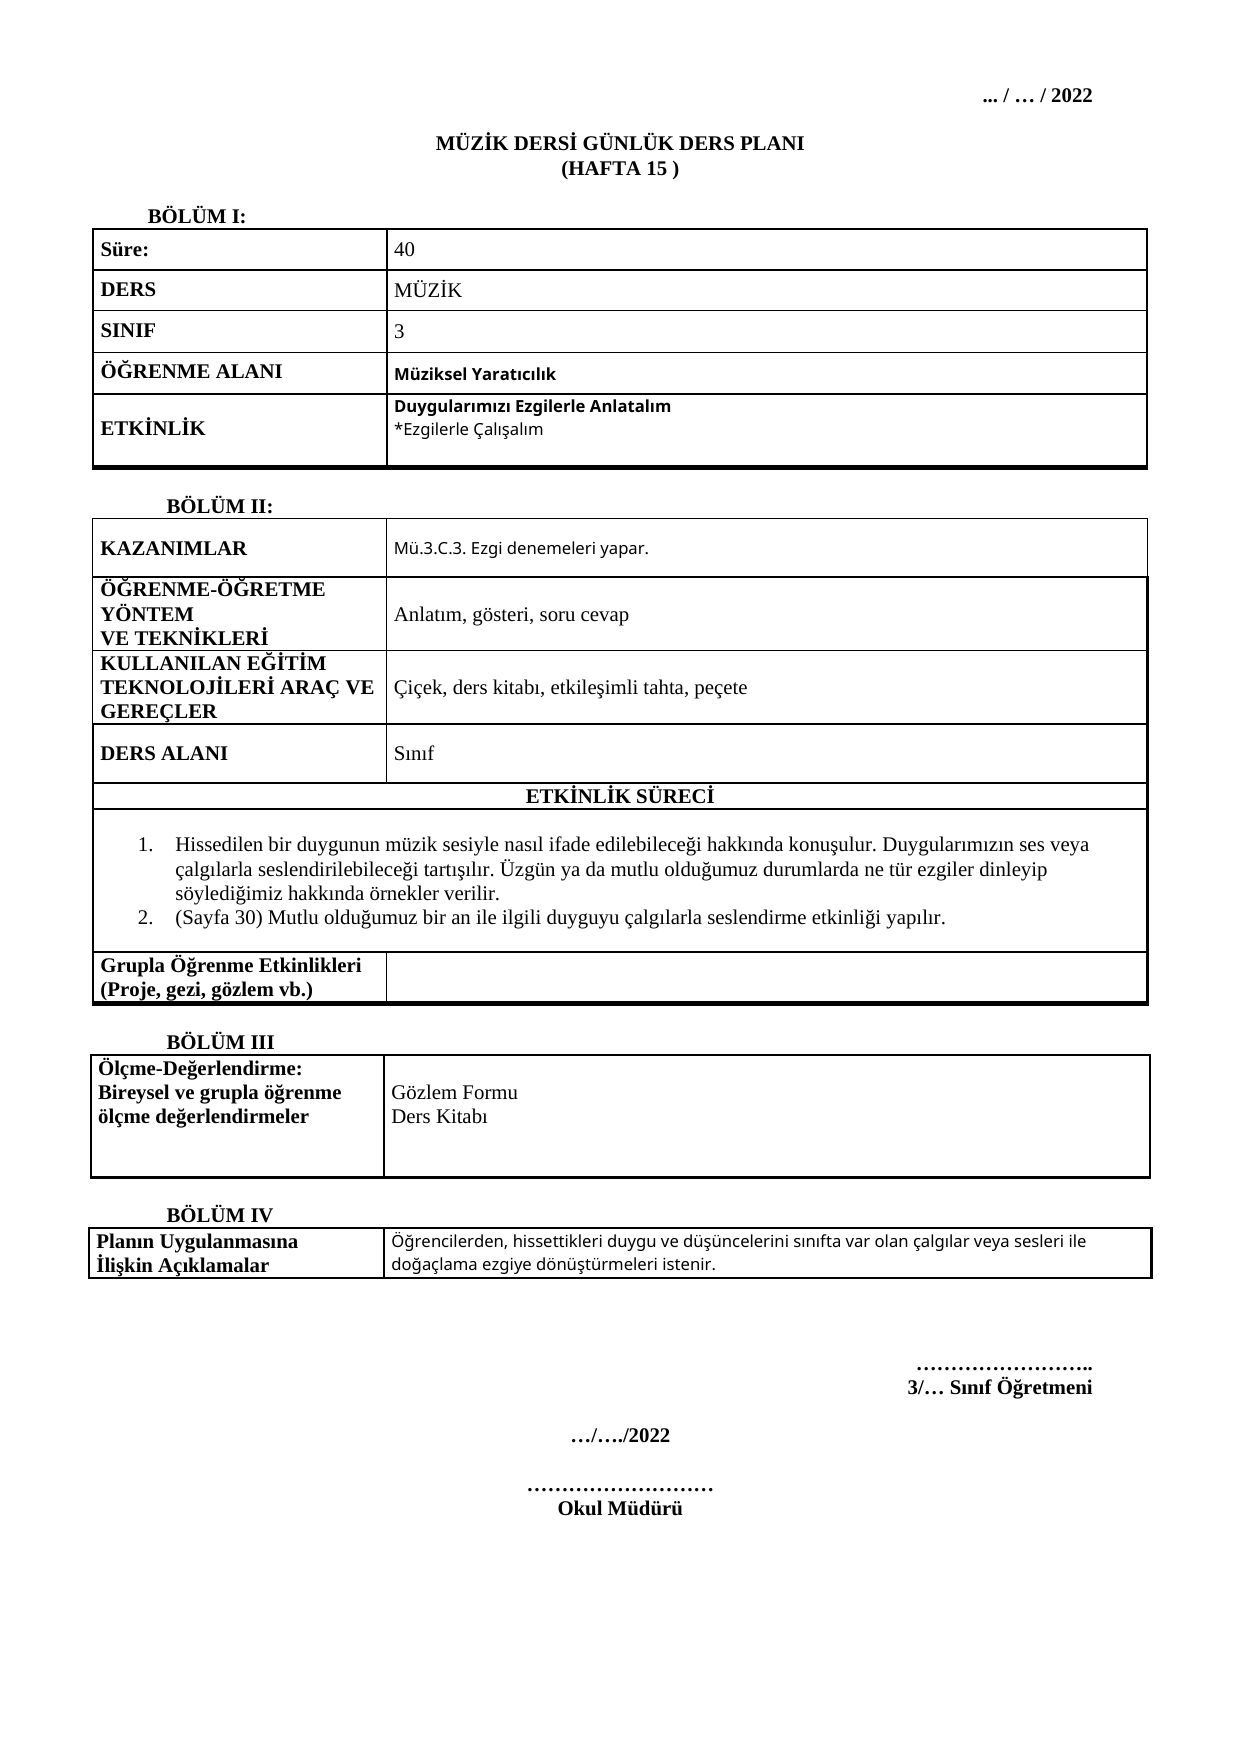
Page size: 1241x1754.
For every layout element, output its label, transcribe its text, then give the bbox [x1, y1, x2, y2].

table_cell ETKİNLİK [94, 395, 386, 465]
table_header Mü.3.C.3. Ezgi denemeleri yapar. [387, 519, 1147, 576]
text BÖLÜM I: [148, 203, 1093, 228]
text 3/… Sınıf Öğretmeni [148, 1375, 1093, 1399]
table_header Süre: [94, 230, 386, 269]
table_cell DERS [94, 271, 386, 310]
table_cell Çiçek, ders kitabı, etkileşimli tahta, peçete [387, 651, 1146, 723]
table_header 40 [388, 230, 1146, 269]
text ... / … / 2022 [148, 83, 1093, 107]
table_cell ÖĞRENME-ÖĞRETME YÖNTEM VE TEKNİKLERİ [93, 578, 386, 649]
table_header Öğrencilerden, hissettikleri duygu ve düşüncelerini sınıfta var olan çalgılar veya sesleri ile doğaçlama ezgiye dönüştürmeleri istenir. [385, 1229, 1150, 1277]
subtitle BÖLÜM IV [148, 1203, 1093, 1227]
table_header Planın Uygulanmasına İlişkin Açıklamalar [90, 1229, 383, 1277]
table_cell Sınıf [387, 725, 1146, 782]
table_cell Müziksel Yaratıcılık [388, 353, 1146, 393]
table_cell ETKİNLİK SÜRECİ [94, 784, 1146, 808]
subtitle BÖLÜM III [148, 1030, 1093, 1054]
table_cell Anlatım, gösteri, soru cevap [387, 578, 1146, 649]
table_cell Grupla Öğrenme Etkinlikleri (Proje, gezi, gözlem vb.) [94, 953, 386, 1001]
text (HAFTA 15 ) [148, 155, 1093, 179]
text BÖLÜM II: [148, 494, 1093, 518]
table_cell 3 [388, 311, 1146, 352]
table_header KAZANIMLAR [93, 519, 386, 576]
text ……………………… [148, 1471, 1093, 1496]
table_cell MÜZİK [388, 271, 1146, 310]
table_cell ÖĞRENME ALANI [94, 353, 386, 393]
table_cell Duygularımızı Ezgilerle Anlatalım *Ezgilerle Çalışalım [388, 395, 1146, 465]
table_header Gözlem Formu Ders Kitabı [385, 1056, 1149, 1176]
text …/…./2022 [148, 1423, 1093, 1447]
table_cell DERS ALANI [94, 725, 386, 782]
table_header Ölçme-Değerlendirme: Bireysel ve grupla öğrenme ölçme değerlendirmeler [92, 1056, 383, 1176]
text …………………….. [148, 1351, 1093, 1375]
table_cell SINIF [94, 311, 386, 352]
table_cell [387, 953, 1146, 1001]
text MÜZİK DERSİ GÜNLÜK DERS PLANI [148, 131, 1093, 155]
table_cell KULLANILAN EĞİTİM TEKNOLOJİLERİ ARAÇ VE GEREÇLER [93, 651, 386, 723]
text Okul Müdürü [148, 1496, 1093, 1519]
table_cell Hissedilen bir duygunun müzik sesiyle nasıl ifade edilebileceği hakkında konuşulur. Duygularımızın ses veya çalgılarla seslendirilebileceği tartışılır. Üzgün ya da mutlu olduğumuz durumlarda ne tür ezgiler dinleyip söylediğimiz hakkında örnekler verilir. (Sayfa 30) Mutlu olduğumuz bir an ile ilgili duyguyu çalgılarla seslendirme etkinliği yapılır. [94, 810, 1146, 951]
